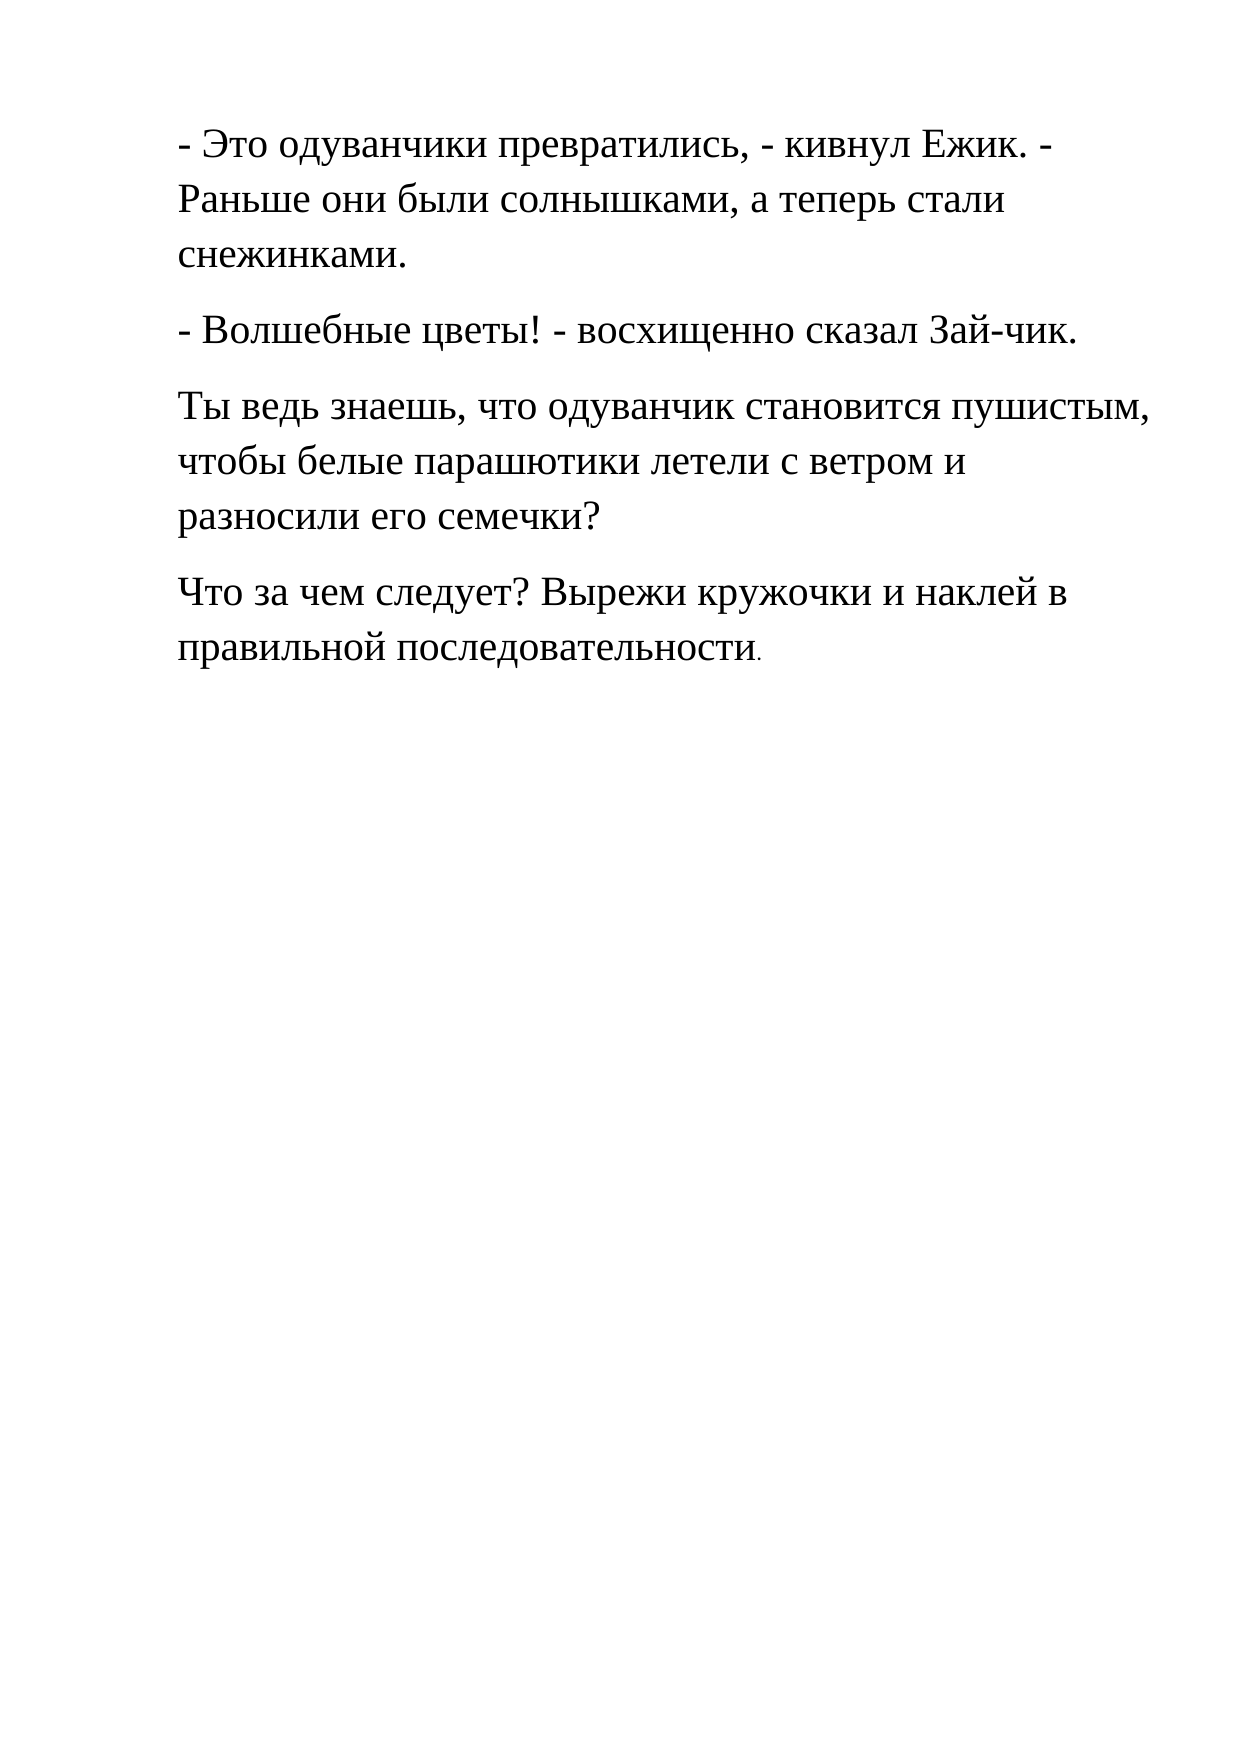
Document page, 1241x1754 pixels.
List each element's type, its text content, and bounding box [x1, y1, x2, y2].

text - Это одуванчики превратились, - кивнул Ежик. - Раньше они были солнышками, а теперь стали снежинками. [177, 118, 1152, 276]
text - Волшебные цветы! - восхищенно сказал Зай-чик. [177, 304, 1152, 352]
text Ты ведь знаешь, что одуванчик становится пушистым, чтобы белые парашютики летели с ветром и разносили его семечки? [177, 380, 1152, 538]
text Что за чем следует? Вырежи кружочки и наклей в правильной последовательности. [177, 566, 1152, 669]
